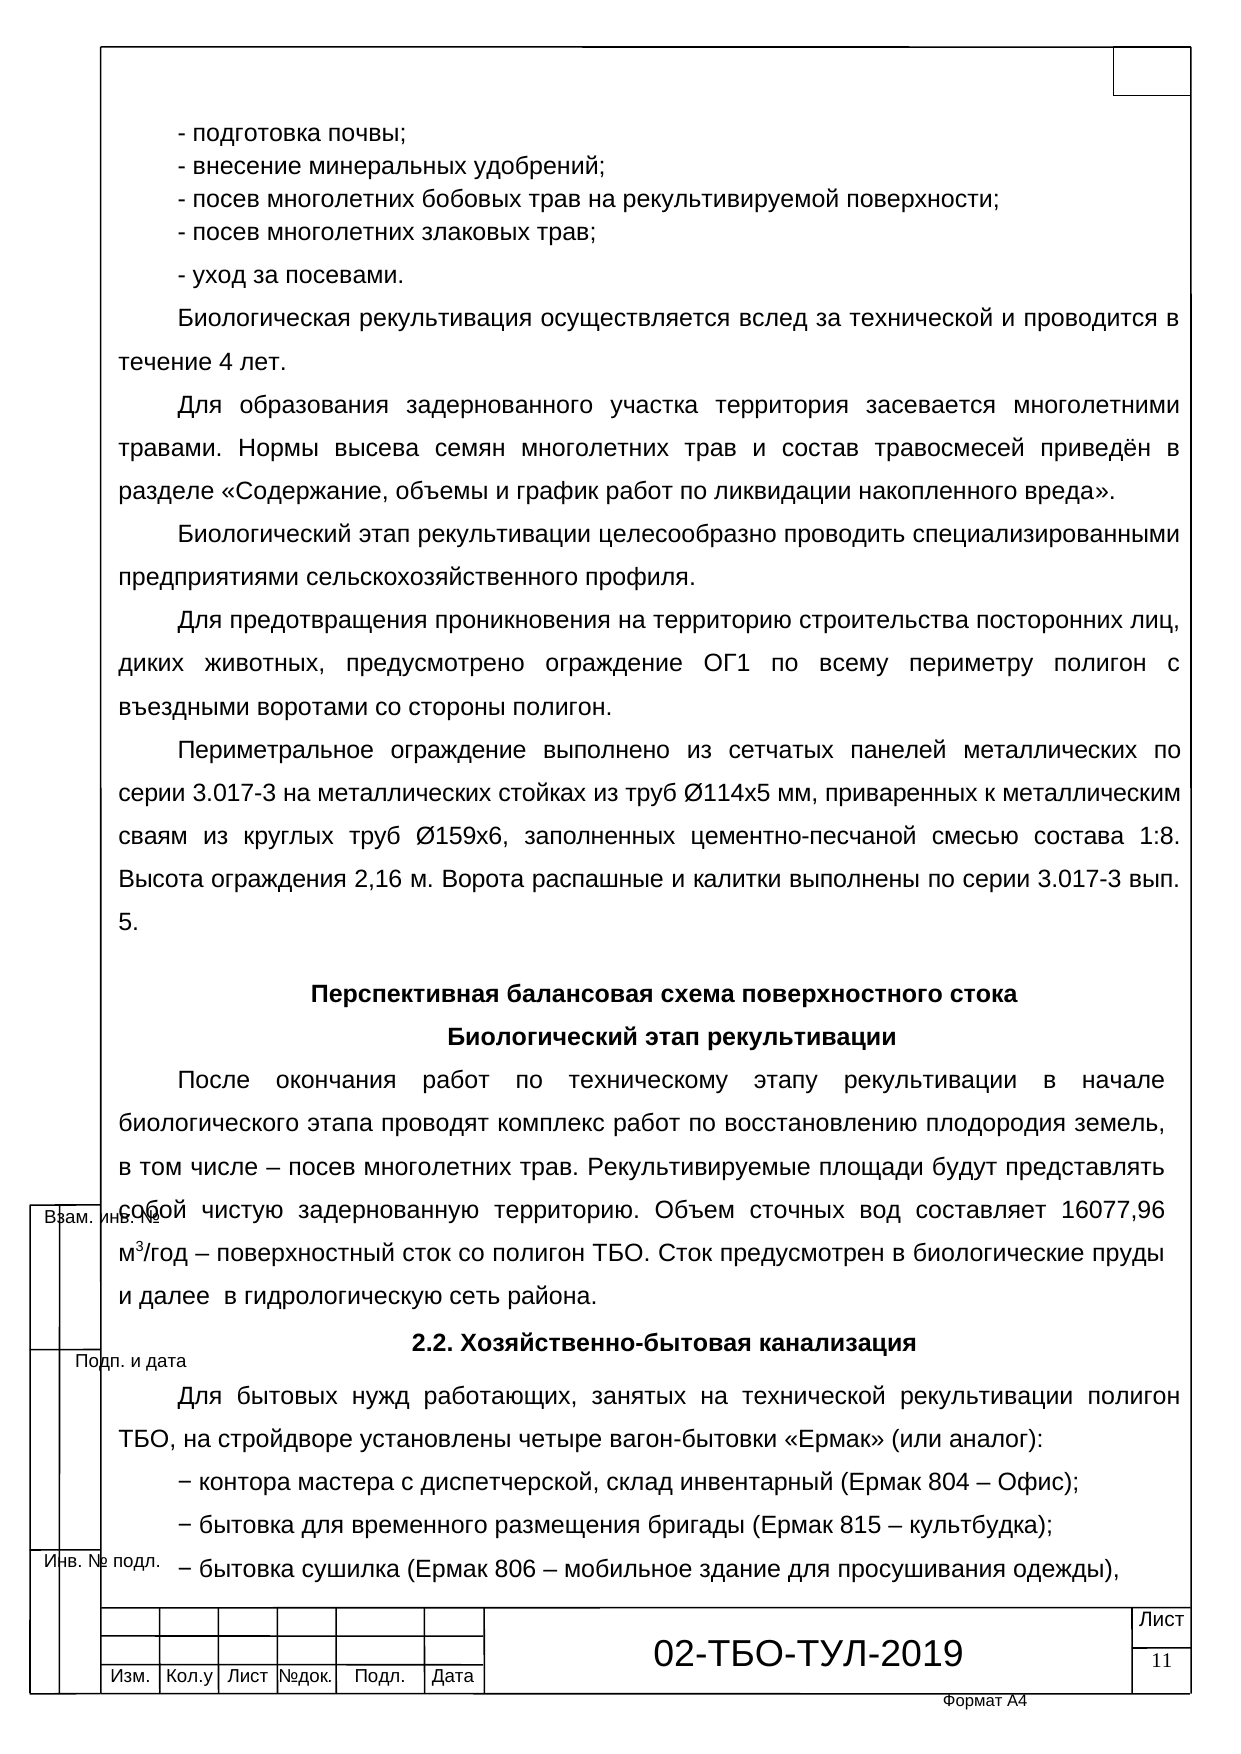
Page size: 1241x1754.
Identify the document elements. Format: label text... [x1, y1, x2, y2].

text - уход за посевами. [118, 260, 1181, 289]
text − бытовка сушилка (Ермак 806 – мобильное здание для просушивания одежды), [118, 1553, 1181, 1582]
text - подготовка почвы; [118, 118, 1181, 147]
subtitle Биологический этап рекультивации [118, 1022, 1167, 1051]
text - посев многолетних бобовых трав на рекультивируемой поверхности; [118, 184, 1181, 213]
subtitle Перспективная балансовая схема поверхностного стока [177, 979, 1152, 1008]
text Для бытовых нужд работающих, занятых на технической рекультивации полигон ТБО, на стройдворе установлены четыре вагон-бытовки «Ермак» (или аналог): [118, 1381, 1181, 1453]
text После окончания работ по техническому этапу рекультивации в начале биологического этапа проводят комплекс работ по восстановлению плодородия земель, в том числе – посев многолетних трав. Рекультивируемые площади будут представлять собой чистую задернованную территорию. Объем сточных вод составляет 16077,96 м3/год – поверхностный сток со полигон ТБО. Сток предусмотрен в биологические пруды и далее в гидрологическую сеть района. [118, 1065, 1167, 1310]
subtitle 2.2. Хозяйственно-бытовая канализация [177, 1328, 1152, 1357]
text Периметральное ограждение выполнено из сетчатых панелей металлических по серии 3.017-3 на металлических стойках из труб Ø114х5 мм, приваренных к металлическим сваям из круглых труб Ø159х6, заполненных цементно-песчаной смесью состава 1:8. Высота ограждения 2,16 м. Ворота распашные и калитки выполнены по серии 3.017-3 вып. 5. [118, 735, 1181, 936]
text Биологическая рекультивация осуществляется вслед за технической и проводится в течение 4 лет. [118, 303, 1181, 375]
text − контора мастера с диспетчерской, склад инвентарный (Ермак 804 – Офис); [118, 1467, 1181, 1496]
text Для образования задернованного участка территория засевается многолетними травами. Нормы высева семян многолетних трав и состав травосмесей приведён в разделе «Содержание, объемы и график работ по ликвидации накопленного вреда». [118, 390, 1181, 505]
text - внесение минеральных удобрений; [118, 151, 1181, 180]
text − бытовка для временного размещения бригады (Ермак 815 – культбудка); [118, 1510, 1181, 1539]
text - посев многолетних злаковых трав; [118, 217, 1181, 246]
text Для предотвращения проникновения на территорию строительства посторонних лиц, диких животных, предусмотрено ограждение ОГ1 по всему периметру полигон с въездными воротами со стороны полигон. [118, 605, 1181, 720]
text Биологический этап рекультивации целесообразно проводить специализированными предприятиями сельскохозяйственного профиля. [118, 519, 1181, 591]
